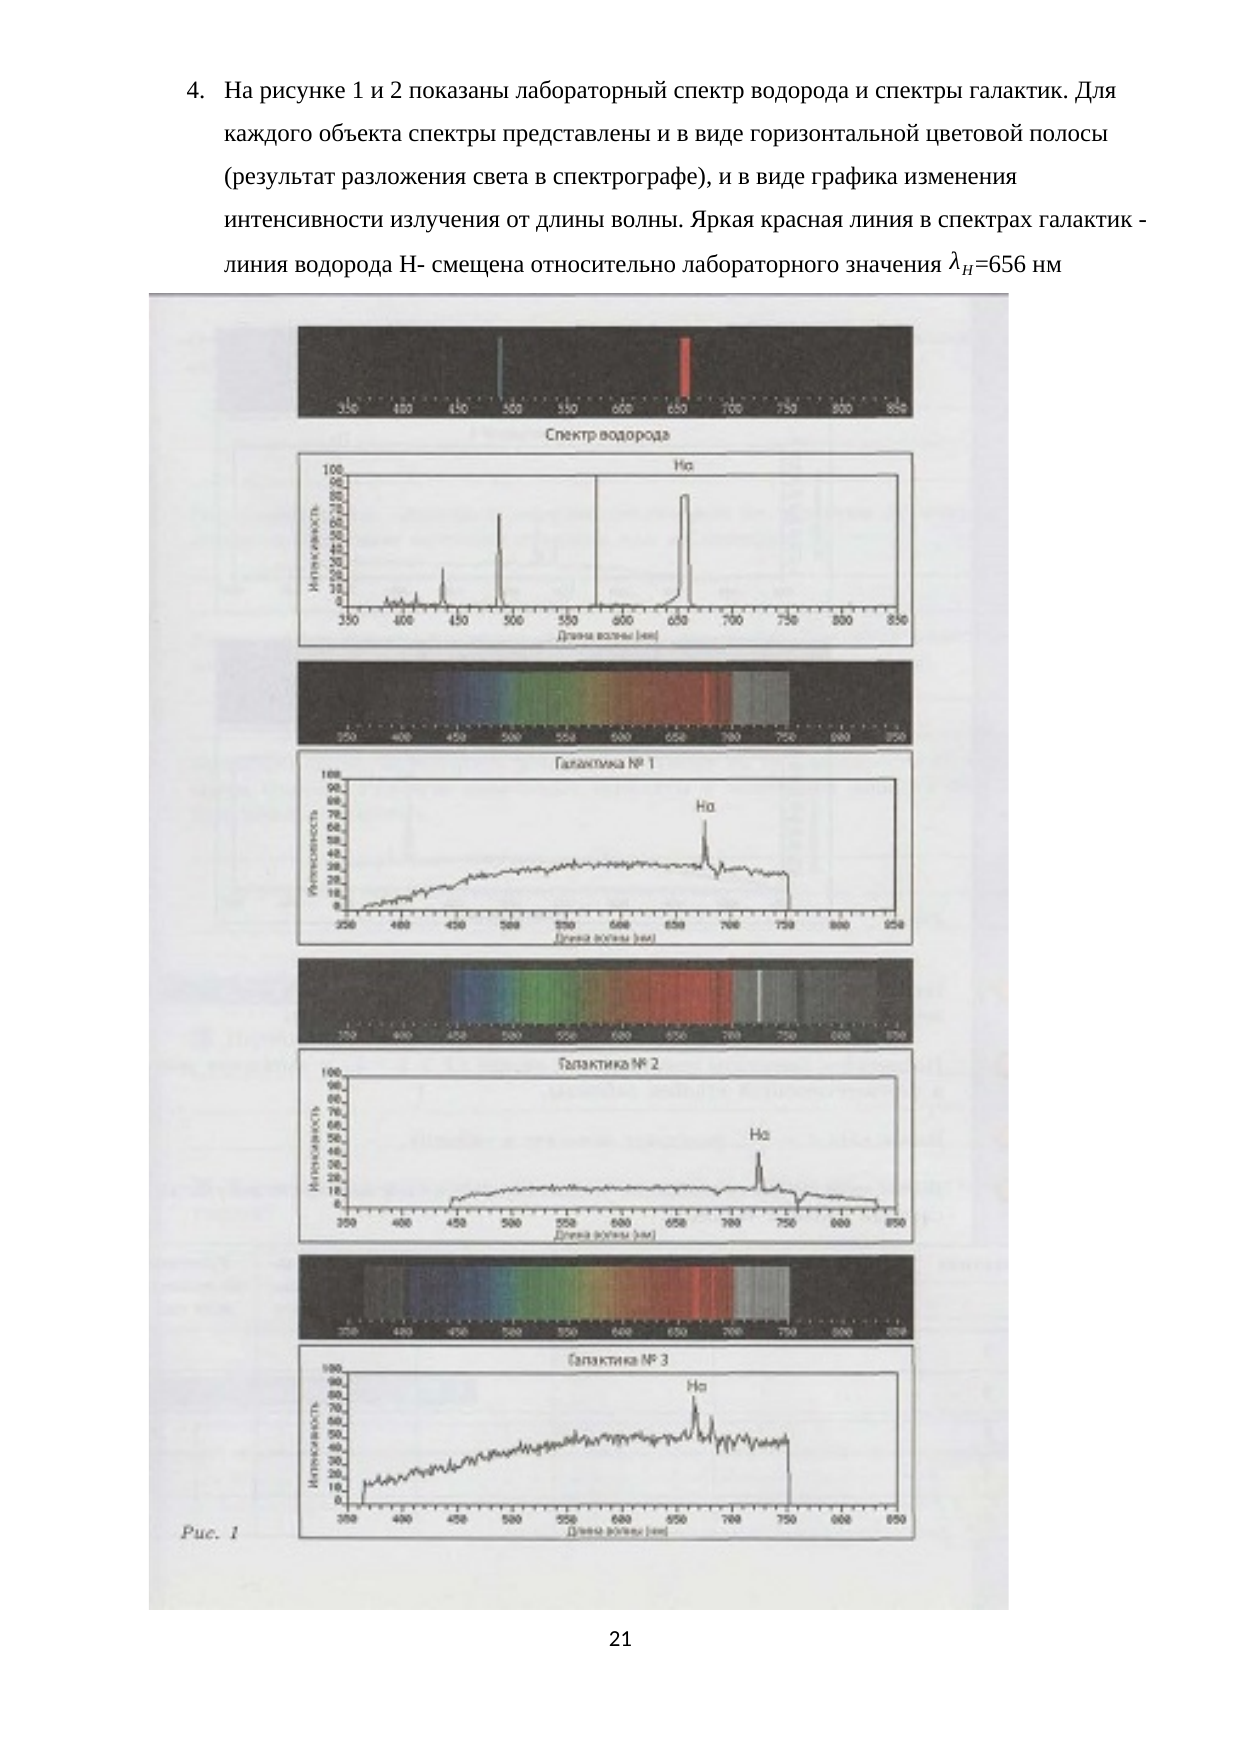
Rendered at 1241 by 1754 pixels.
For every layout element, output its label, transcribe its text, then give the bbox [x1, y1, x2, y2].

list На рисунке 1 и 2 показаны лабораторный спектр водорода и спектры галактик. Для каждого объекта спектры представлены и в виде горизонтальной цветовой полосы (результат разложения света в спектрографе), и в виде графика изменения интенсивности излучения от длины волны. Яркая красная линия в спектрах галактик -линия водорода Н- смещена относительно лабораторного значения =656 нм [186, 75, 1165, 279]
picture [148, 293, 1009, 1610]
